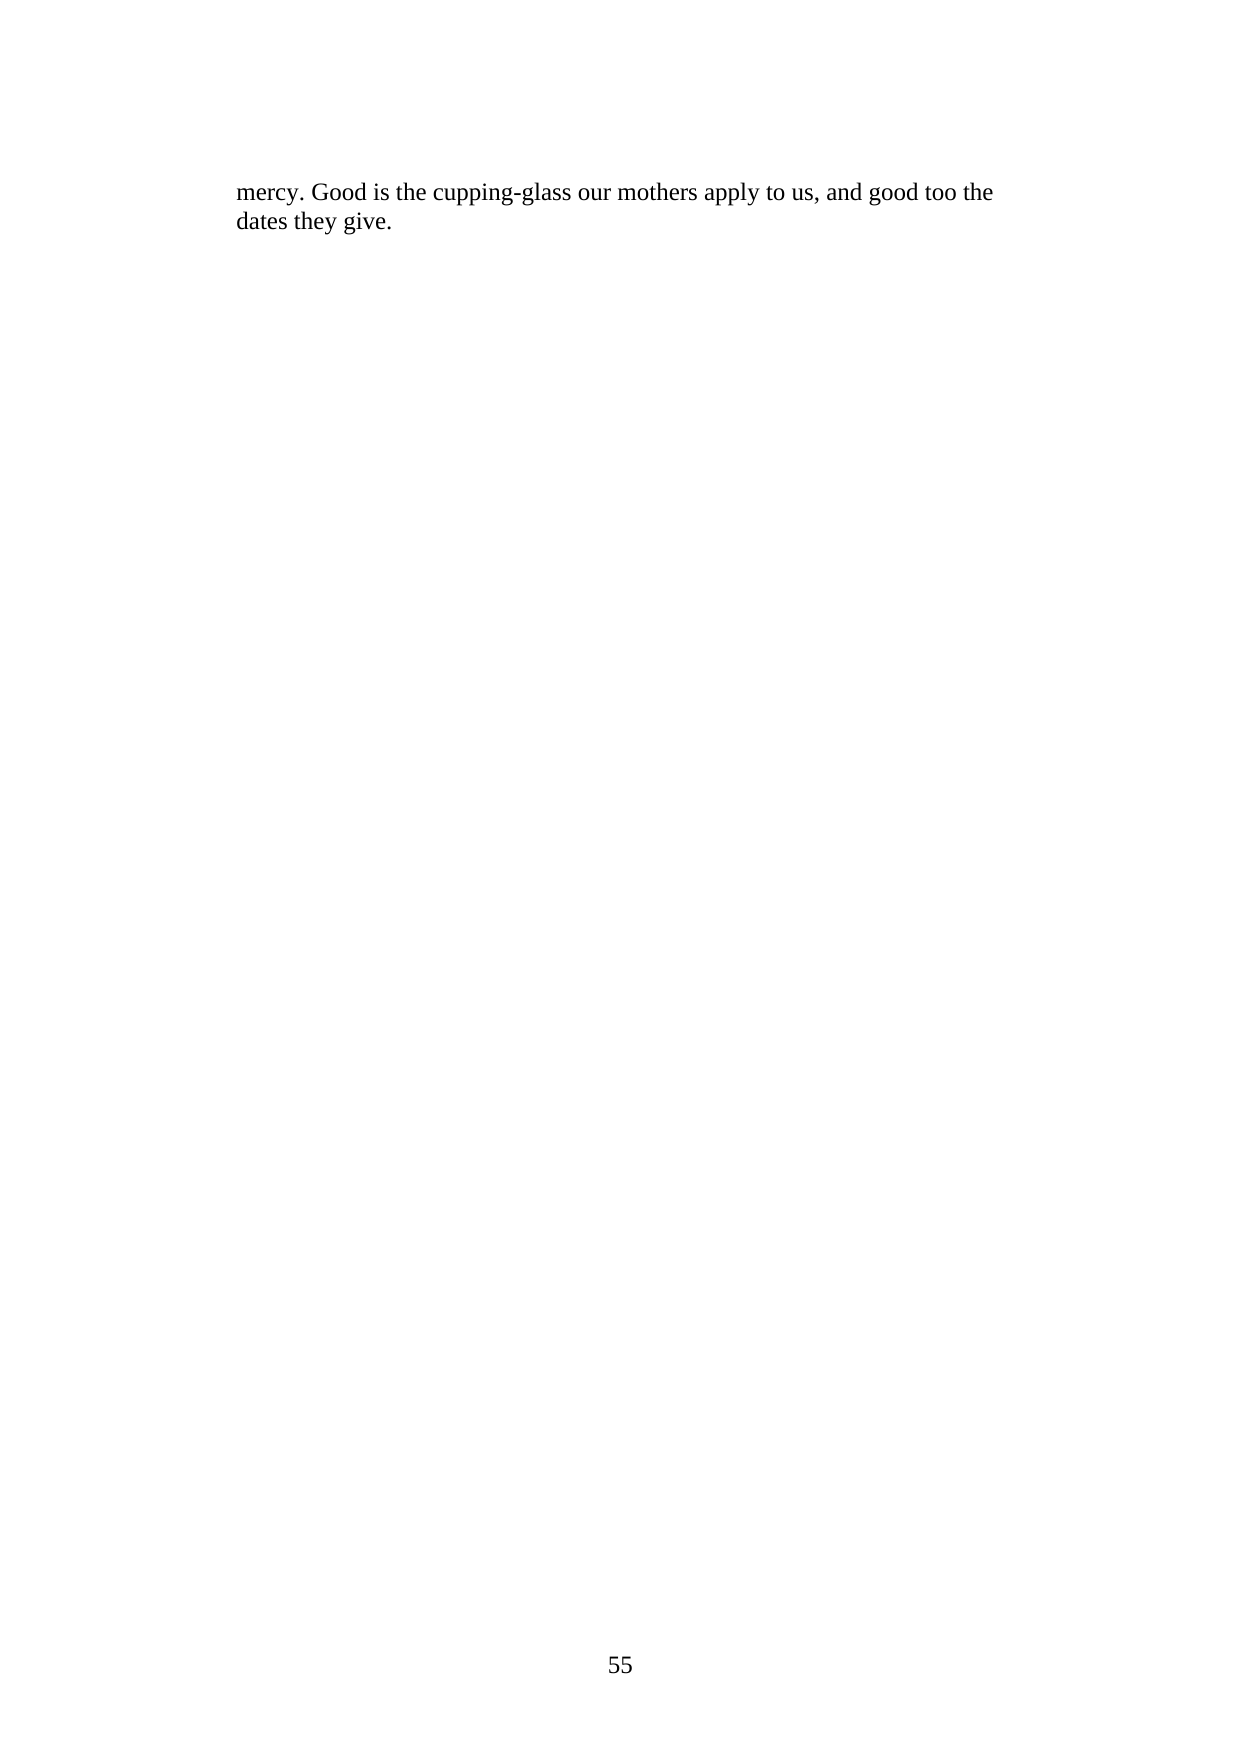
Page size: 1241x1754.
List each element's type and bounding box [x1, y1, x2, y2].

text [236, 177, 1004, 235]
